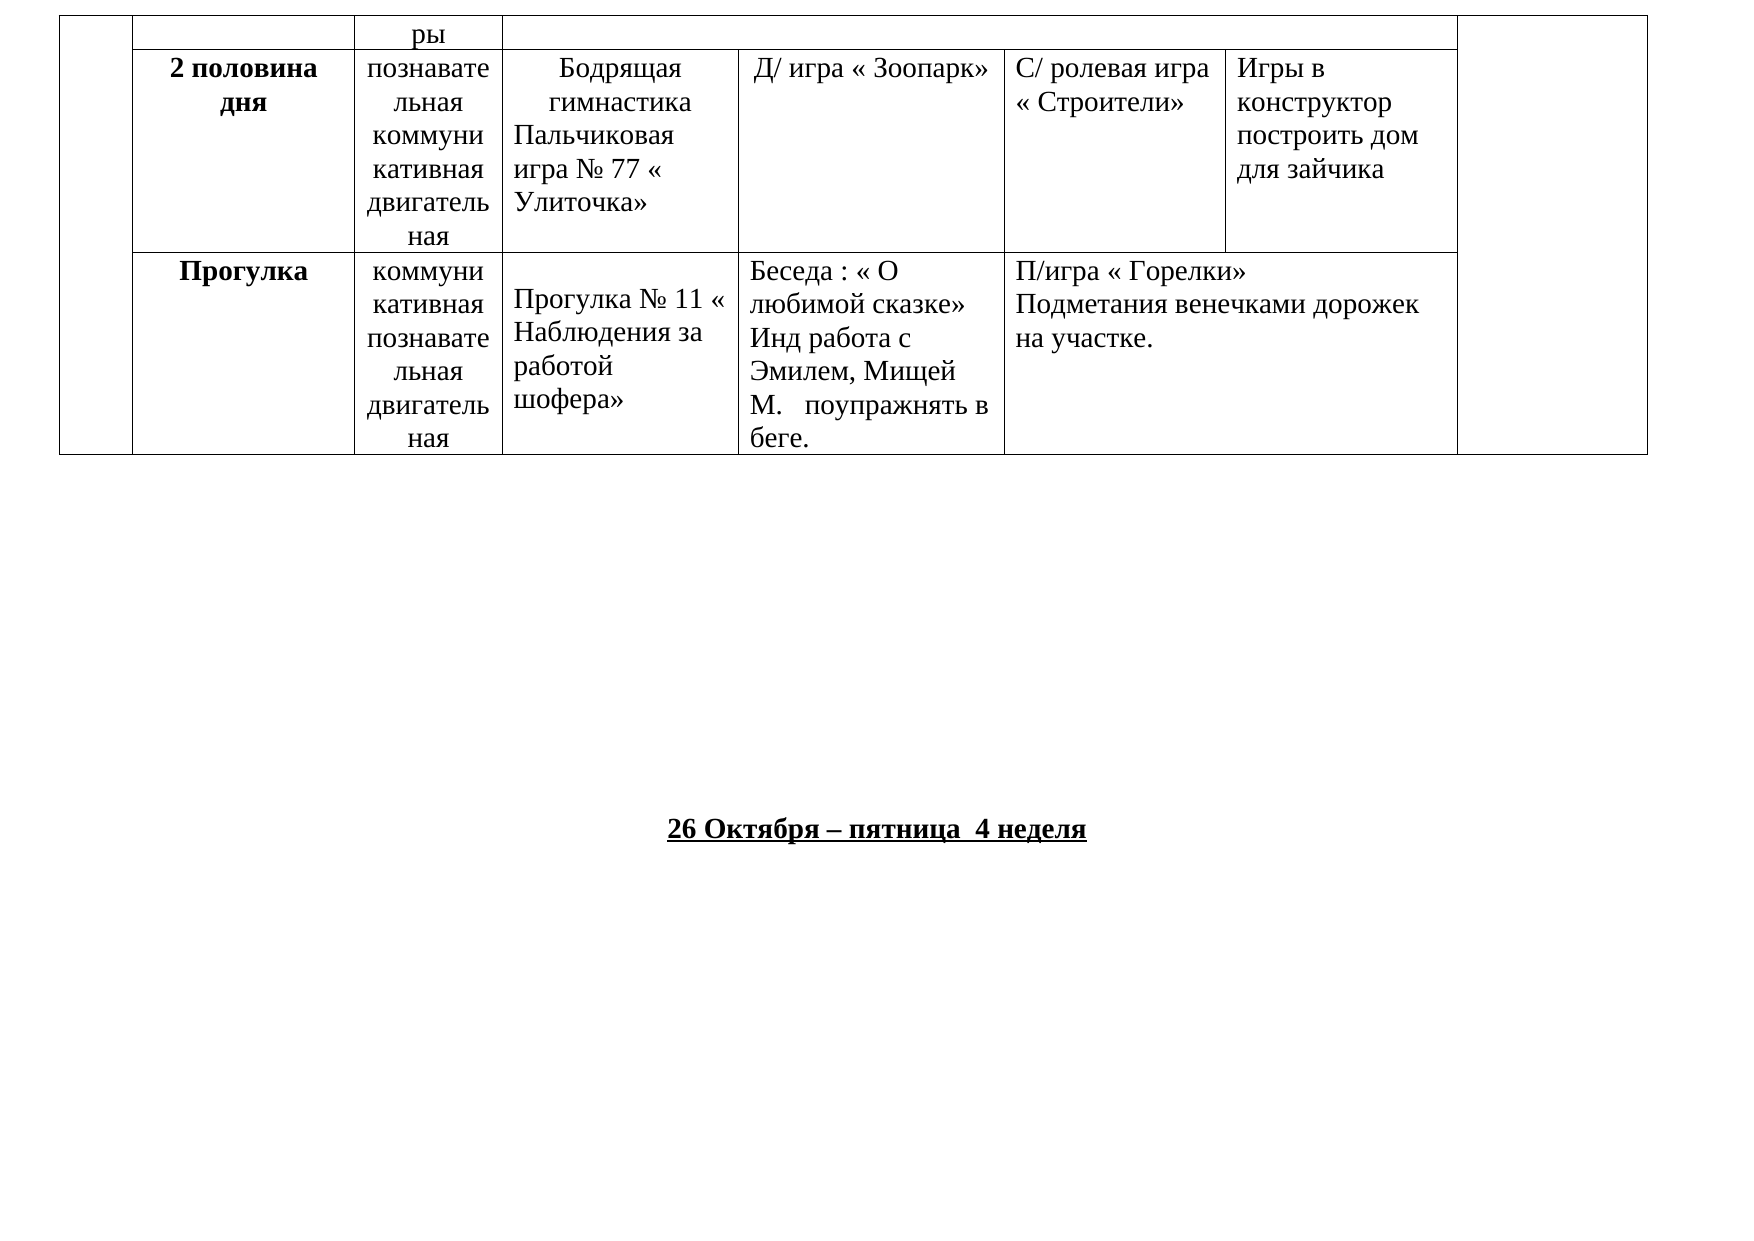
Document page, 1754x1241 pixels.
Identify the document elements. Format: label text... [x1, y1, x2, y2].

table_cell Прогулка № 11 « Наблюдения за работой шофера» [503, 253, 738, 454]
text 26 Октября – пятница 4 неделя [118, 811, 1636, 845]
table_cell Беседа : « О любимой сказке» Инд работа с Эмилем, Мищей М. поупражнять в беге. [739, 253, 1004, 454]
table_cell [355, 16, 502, 49]
table_cell Игры в конструктор построить дом для зайчика [1226, 50, 1457, 252]
table_cell познавательная коммуникативная двигательная [355, 50, 502, 252]
table_cell Бодрящая гимнастика Пальчиковая игра № 77 « Улиточка» [503, 50, 738, 252]
table_cell П/игра « Горелки» Подметания венечками дорожек на участке. [1005, 253, 1457, 454]
table_cell Д/ игра « Зоопарк» [739, 50, 1004, 252]
table_cell С/ ролевая игра « Строители» [1005, 50, 1225, 252]
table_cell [503, 16, 1457, 49]
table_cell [133, 16, 354, 49]
table_cell Прогулка [133, 253, 354, 454]
table_cell 2 половина дня [133, 50, 354, 252]
table_cell коммуникативная познавательная двигательная [355, 253, 502, 454]
